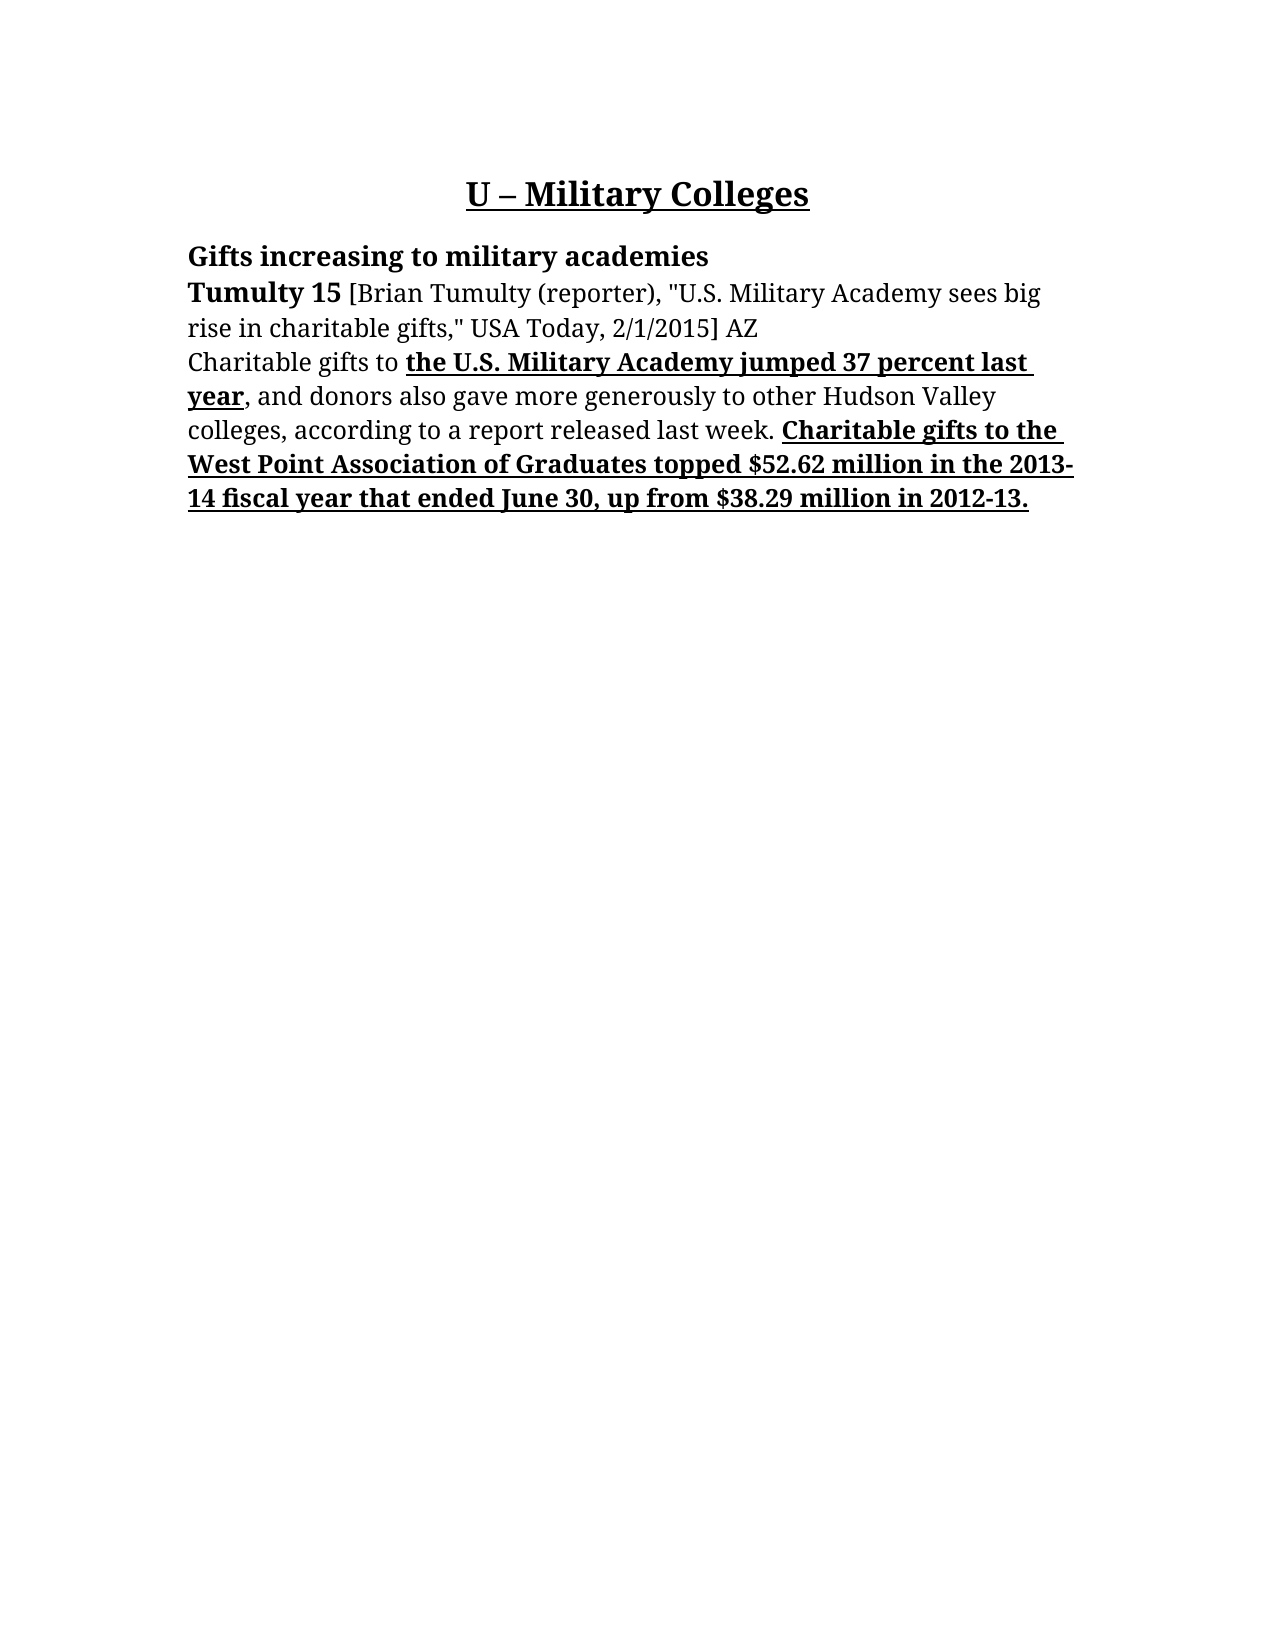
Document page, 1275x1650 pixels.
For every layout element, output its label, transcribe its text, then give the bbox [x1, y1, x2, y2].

text Charitable gifts to the U.S. Military Academy jumped 37 percent last year, and donors also gave more generously to other Hudson Valley colleges, according to a report released last week. Charitable gifts to the West Point Association of Graduates topped $52.62 million in the 2013-14 fiscal year that ended June 30, up from $38.29 million in 2012-13. [187, 345, 1087, 515]
text Tumulty 15 [Brian Tumulty (reporter), "U.S. Military Academy sees big rise in charitable gifts," USA Today, 2/1/2015] AZ [187, 274, 1087, 345]
subtitle Gifts increasing to military academies [187, 237, 1087, 274]
subtitle U – Military Colleges [187, 171, 1087, 216]
